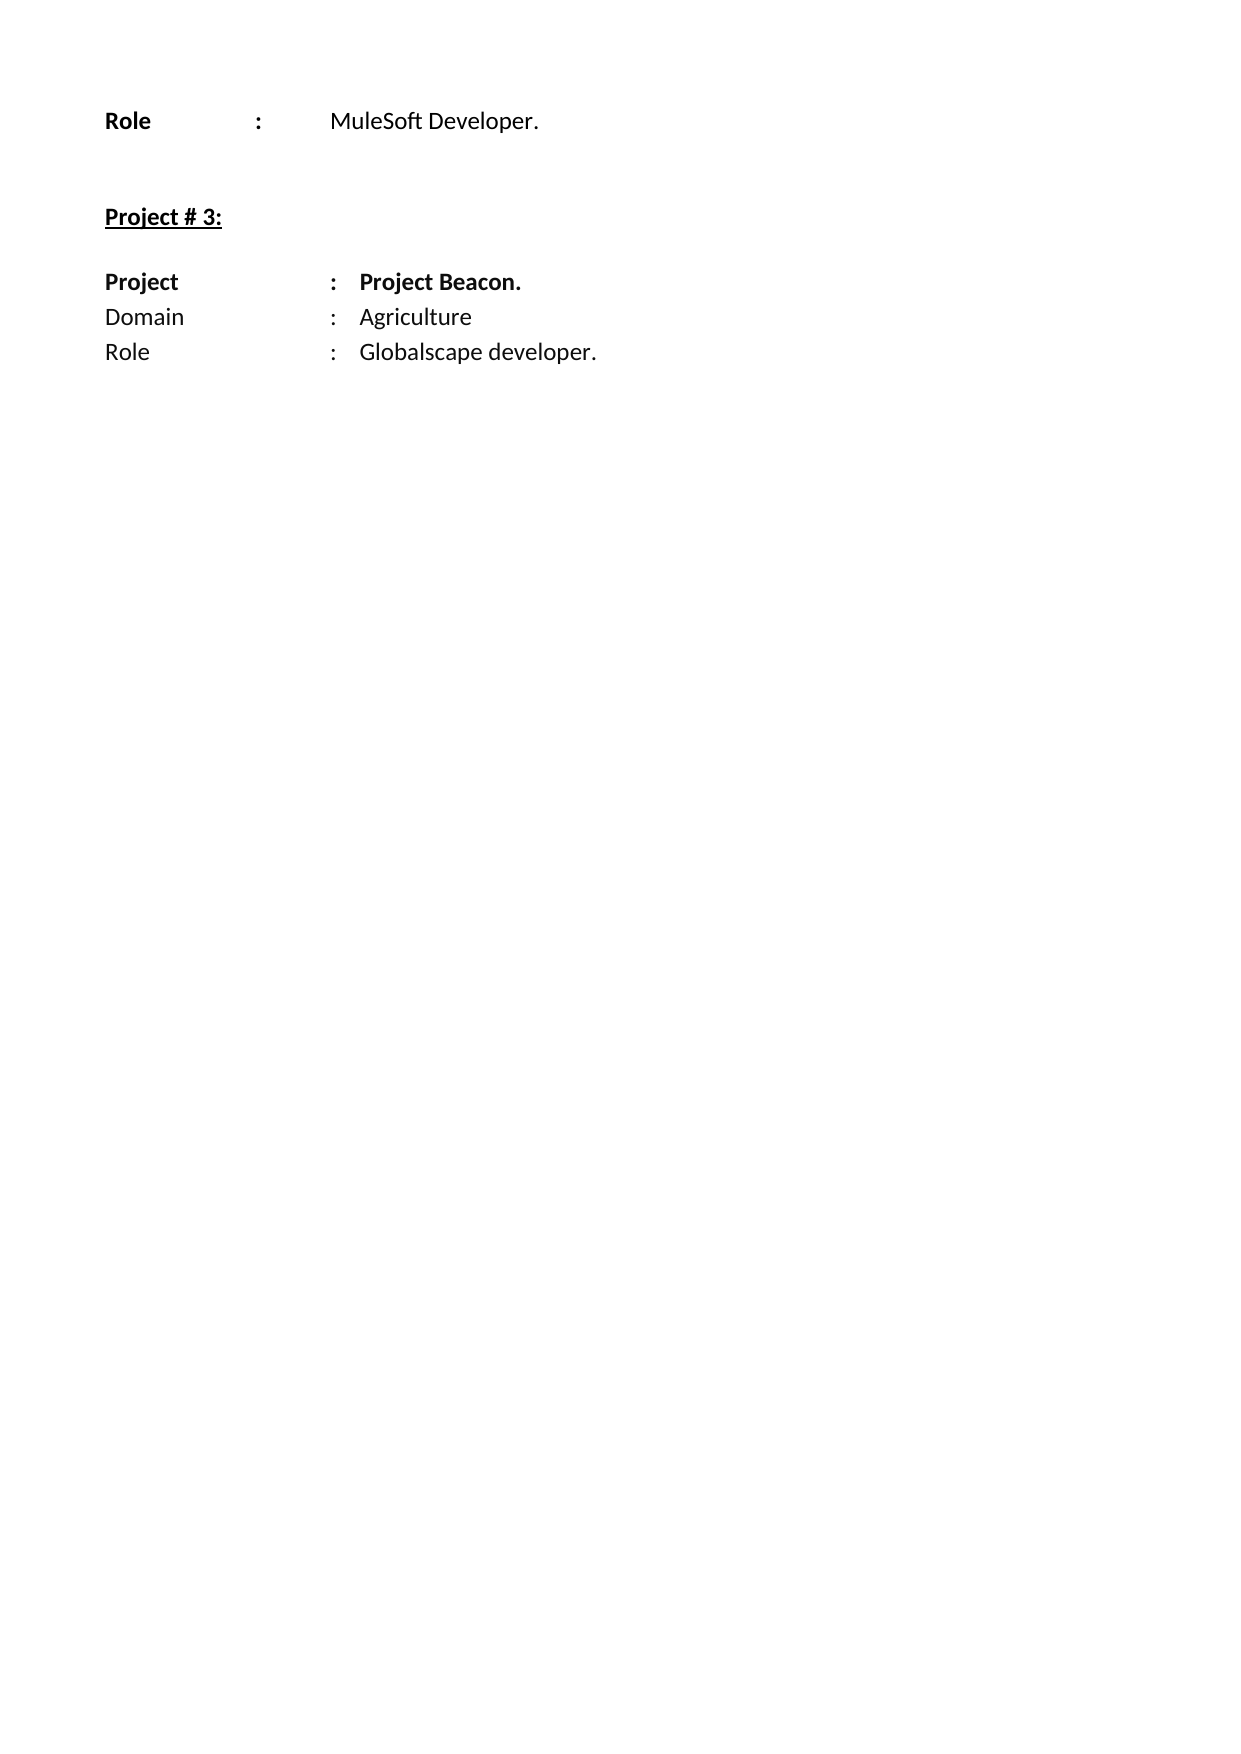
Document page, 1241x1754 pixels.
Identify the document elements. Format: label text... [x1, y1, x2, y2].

text Project # 3: [105, 201, 1135, 232]
text Role : Globalscape developer. [105, 337, 1135, 367]
text Role : MuleSoft Developer. [105, 105, 1135, 136]
text Domain : Agriculture [105, 302, 1135, 332]
text Project : Project Beacon. [105, 267, 1135, 297]
